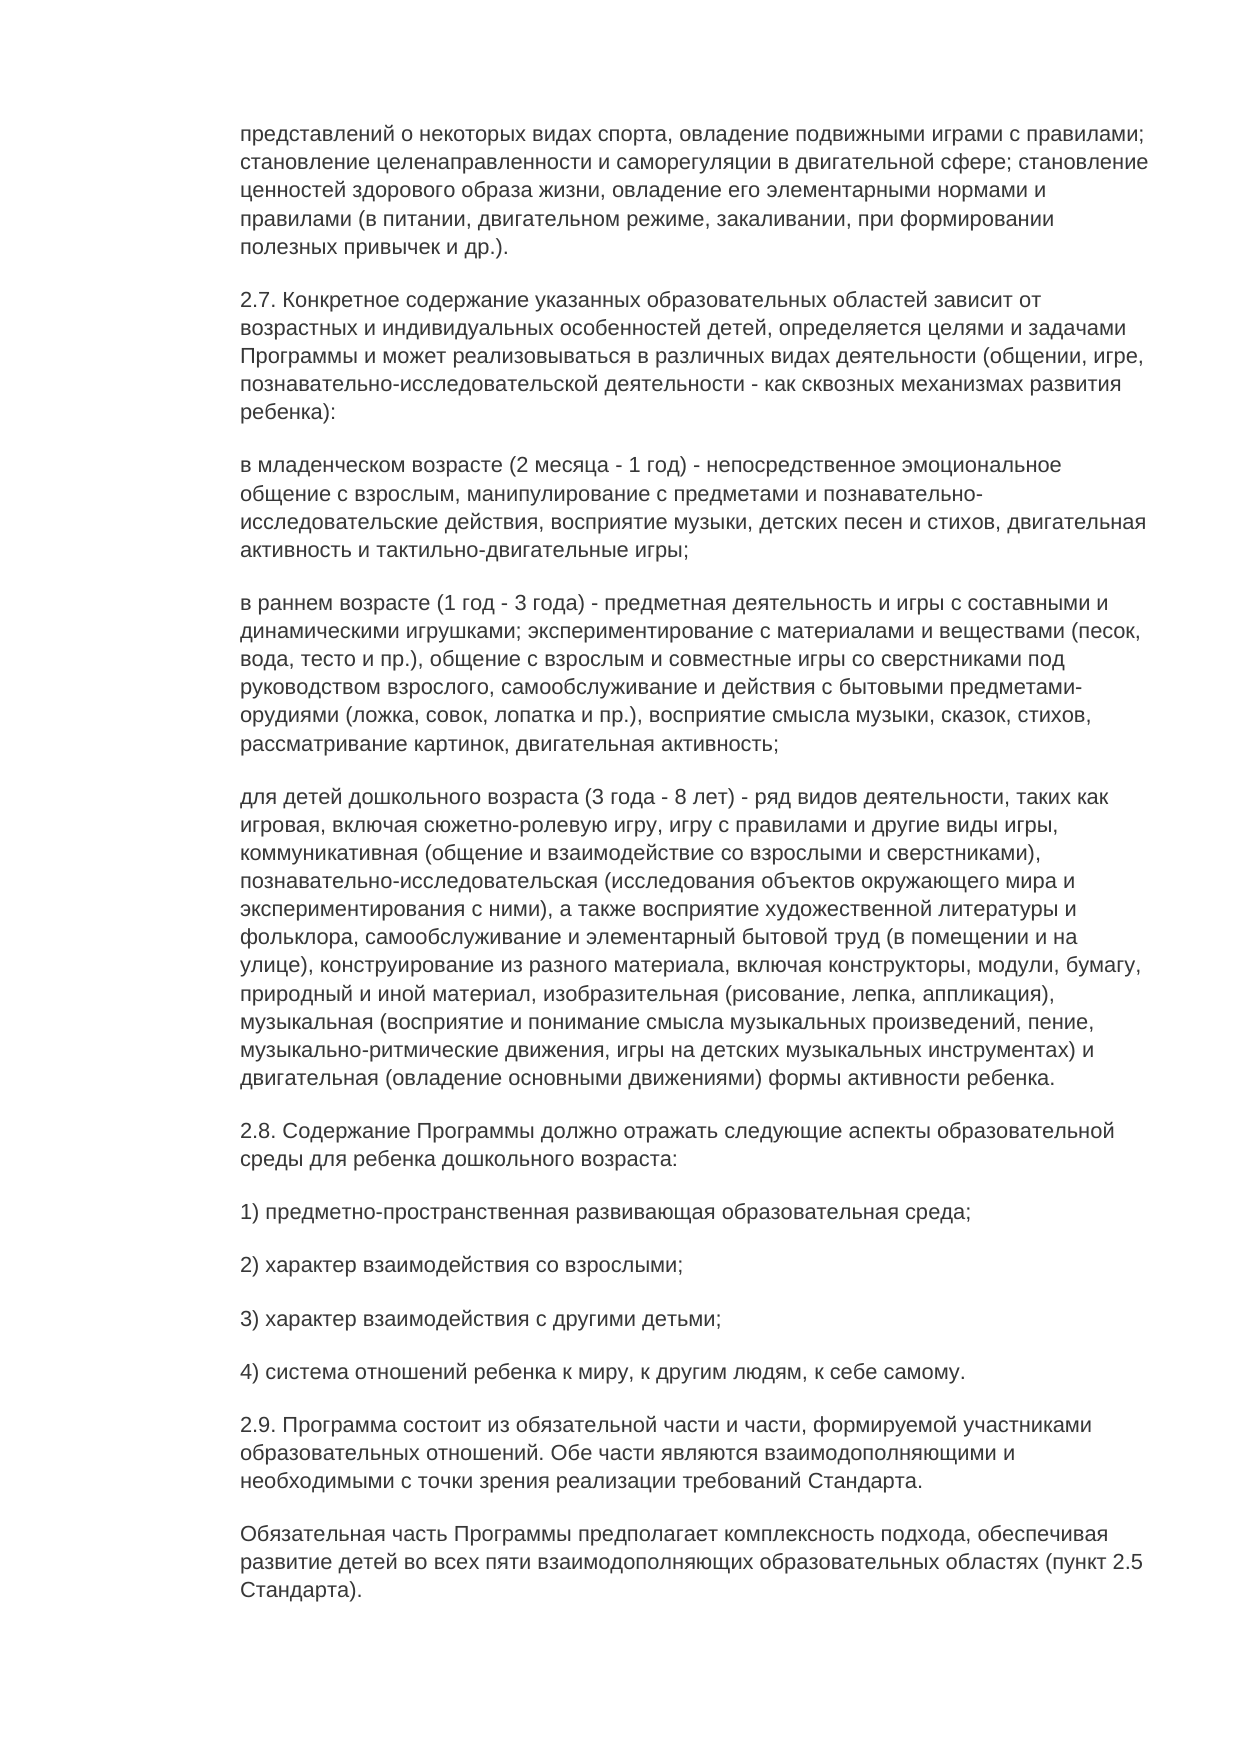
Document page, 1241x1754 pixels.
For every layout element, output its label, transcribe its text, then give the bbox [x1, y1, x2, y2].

text для детей дошкольного возраста (3 года - 8 лет) - ряд видов деятельности, таких как игровая, включая сюжетно-ролевую игру, игру с правилами и другие виды игры, коммуникативная (общение и взаимодействие со взрослыми и сверстниками), познавательно-исследовательская (исследования объектов окружающего мира и экспериментирования с ними), а также восприятие художественной литературы и фольклора, самообслуживание и элементарный бытовой труд (в помещении и на улице), конструирование из разного материала, включая конструкторы, модули, бумагу, природный и иной материал, изобразительная (рисование, лепка, аппликация), музыкальная (восприятие и понимание смысла музыкальных произведений, пение, музыкально-ритмические движения, игры на детских музыкальных инструментах) и двигательная (овладение основными движениями) формы активности ребенка. [240, 781, 1152, 1090]
text 1) предметно-пространственная развивающая образовательная среда; [240, 1196, 1152, 1224]
text в раннем возрасте (1 год - 3 года) - предметная деятельность и игры с составными и динамическими игрушками; экспериментирование с материалами и веществами (песок, вода, тесто и пр.), общение с взрослым и совместные игры со сверстниками под руководством взрослого, самообслуживание и действия с бытовыми предметами-орудиями (ложка, совок, лопатка и пр.), восприятие смысла музыки, сказок, стихов, рассматривание картинок, двигательная активность; [240, 587, 1152, 756]
text 2.8. Содержание Программы должно отражать следующие аспекты образовательной среды для ребенка дошкольного возраста: [240, 1115, 1152, 1171]
text 2) характер взаимодействия со взрослыми; [240, 1249, 1152, 1277]
text 3) характер взаимодействия с другими детьми; [240, 1302, 1152, 1331]
text 4) система отношений ребенка к миру, к другим людям, к себе самому. [240, 1356, 1152, 1384]
text Обязательная часть Программы предполагает комплексность подхода, обеспечивая развитие детей во всех пяти взаимодополняющих образовательных областях (пункт 2.5 Стандарта). [240, 1518, 1152, 1602]
text 2.9. Программа состоит из обязательной части и части, формируемой участниками образовательных отношений. Обе части являются взаимодополняющими и необходимыми с точки зрения реализации требований Стандарта. [240, 1409, 1152, 1493]
text в младенческом возрасте (2 месяца - 1 год) - непосредственное эмоциональное общение с взрослым, манипулирование с предметами и познавательно-исследовательские действия, восприятие музыки, детских песен и стихов, двигательная активность и тактильно-двигательные игры; [240, 449, 1152, 562]
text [240, 118, 1152, 259]
text 2.7. Конкретное содержание указанных образовательных областей зависит от возрастных и индивидуальных особенностей детей, определяется целями и задачами Программы и может реализовываться в различных видах деятельности (общении, игре, познавательно-исследовательской деятельности - как сквозных механизмах развития ребенка): [240, 284, 1152, 424]
